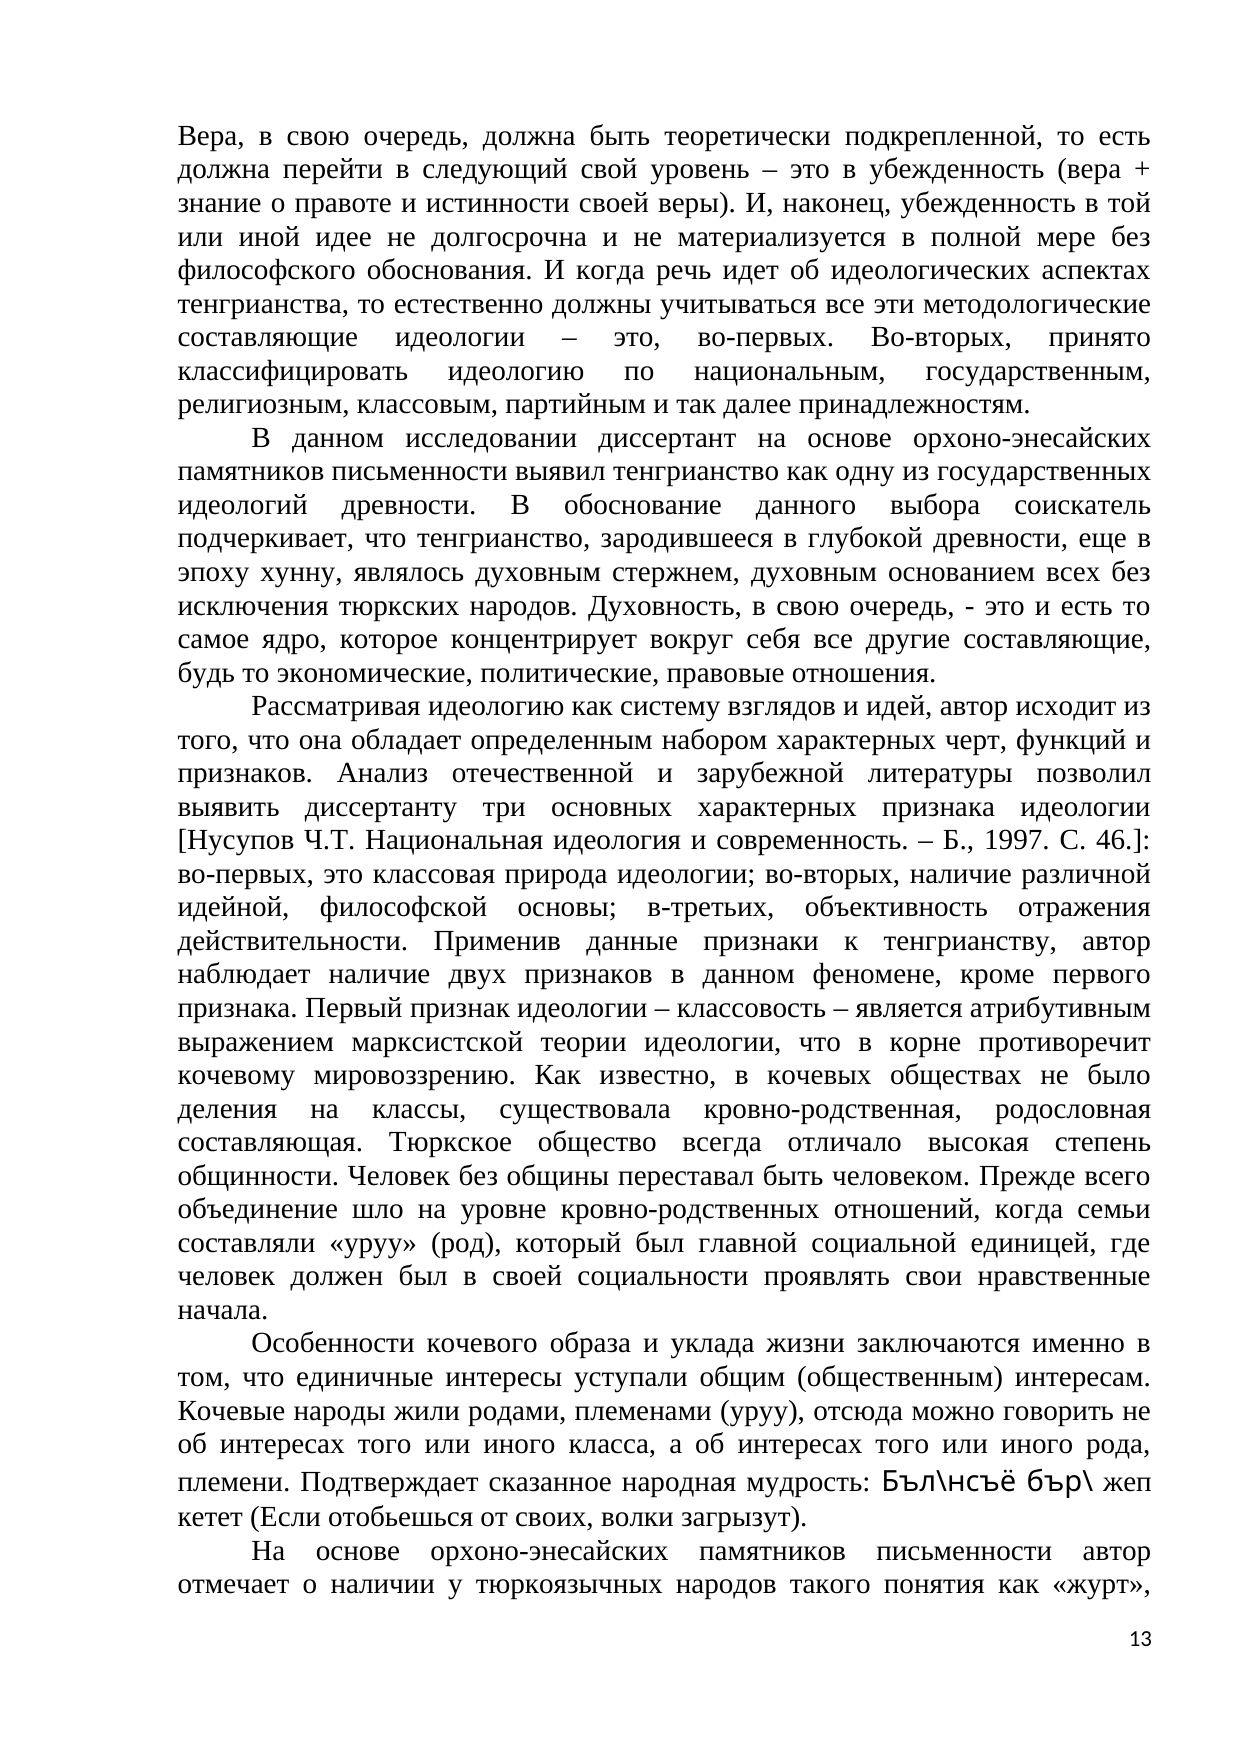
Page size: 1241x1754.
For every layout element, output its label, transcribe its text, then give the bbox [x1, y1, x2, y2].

text Особенности кочевого образа и уклада жизни заключаются именно в том, что единичные интересы уступали общим (общественным) интересам. Кочевые народы жили родами, племенами (уруу), отсюда можно говорить не об интересах того или иного класса, а об интересах того или иного рода, племени. Подтверждает сказанное народная мудрость: Бъл\нсъё бър\ жеп кетет (Если отобьешься от своих, волки загрызут). [177, 1326, 1152, 1533]
text В данном исследовании диссертант на основе орхоно-энесайских памятников письменности выявил тенгрианство как одну из государственных идеологий древности. В обоснование данного выбора соискатель подчеркивает, что тенгрианство, зародившееся в глубокой древности, еще в эпоху хунну, являлось духовным стержнем, духовным основанием всех без исключения тюркских народов. Духовность, в свою очередь, - это и есть то самое ядро, которое концентрирует вокруг себя все другие составляющие, будь то экономические, политические, правовые отношения. [177, 420, 1152, 688]
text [177, 118, 1152, 420]
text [177, 1533, 1152, 1600]
text Рассматривая идеологию как систему взглядов и идей, автор исходит из того, что она обладает определенным набором характерных черт, функций и признаков. Анализ отечественной и зарубежной литературы позволил выявить диссертанту три основных характерных признака идеологии [Нусупов Ч.Т. Национальная идеология и современность. – Б., 1997. С. 46.]: во-первых, это классовая природа идеологии; во-вторых, наличие различной идейной, философской основы; в-третьих, объективность отражения действительности. Применив данные признаки к тенгрианству, автор наблюдает наличие двух признаков в данном феномене, кроме первого признака. Первый признак идеологии – классовость – является атрибутивным выражением марксистской теории идеологии, что в корне противоречит кочевому мировоззрению. Как известно, в кочевых обществах не было деления на классы, существовала кровно-родственная, родословная составляющая. Тюркское общество всегда отличало высокая степень общинности. Человек без общины переставал быть человеком. Прежде всего объединение шло на уровне кровно-родственных отношений, когда семьи составляли «уруу» (род), который был главной социальной единицей, где человек должен был в своей социальности проявлять свои нравственные начала. [177, 688, 1152, 1326]
